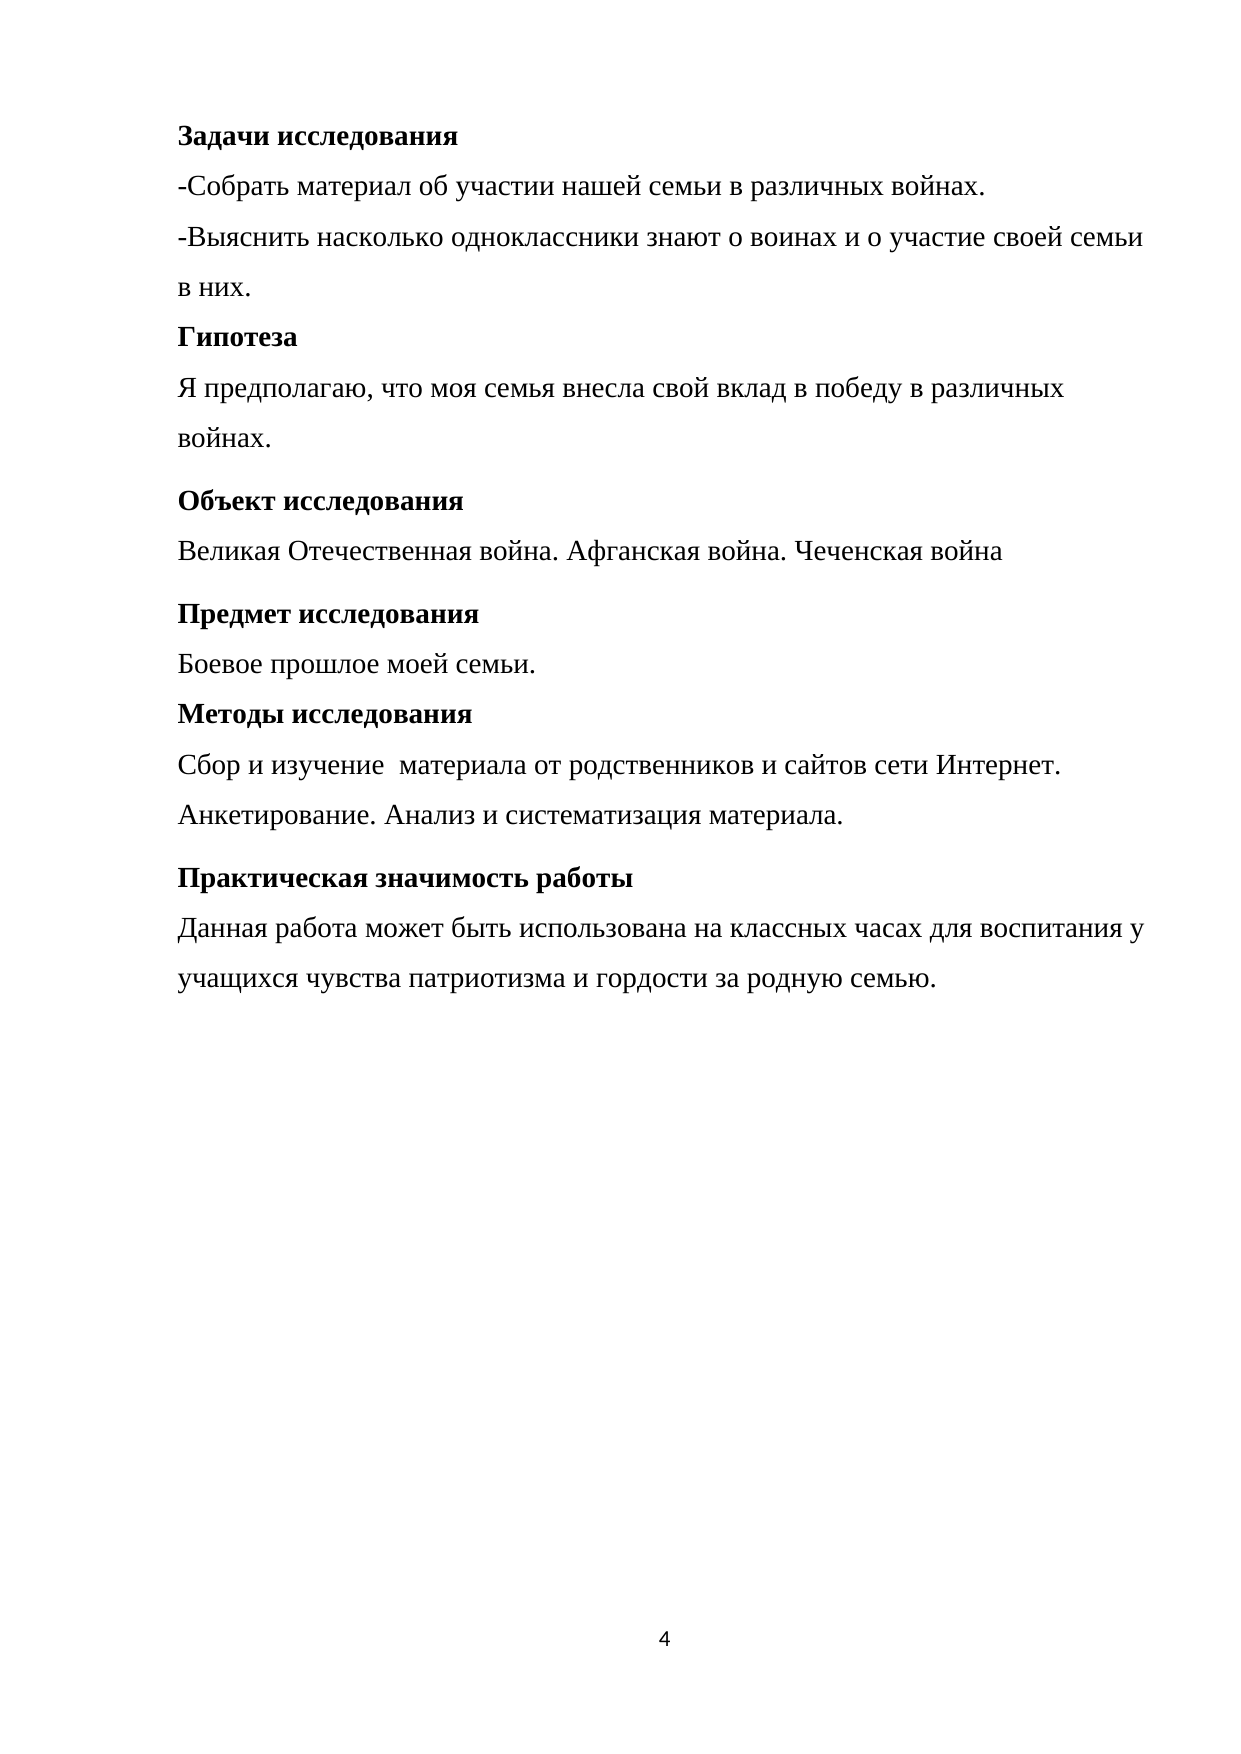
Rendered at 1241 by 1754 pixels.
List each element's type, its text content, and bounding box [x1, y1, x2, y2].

text Объект исследования [177, 483, 1152, 516]
text Предмет исследования [177, 596, 1152, 629]
text Задачи исследования [177, 118, 1152, 152]
text Практическая значимость работы [177, 860, 1152, 893]
text Данная работа может быть использована на классных часах для воспитания у учащихся чувства патриотизма и гордости за родную семью. [177, 910, 1152, 994]
text Великая Отечественная война. Афганская война. Чеченская война [177, 533, 1152, 567]
text Гипотеза [177, 319, 1152, 353]
text Боевое прошлое моей семьи. [177, 646, 1152, 680]
text -Собрать материал об участии нашей семьи в различных войнах. [177, 168, 1152, 202]
text Методы исследования [177, 697, 1152, 730]
text -Выяснить насколько одноклассники знают о воинах и о участие своей семьи в них. [177, 219, 1152, 303]
text Я предполагаю, что моя семья внесла свой вклад в победу в различных войнах. [177, 370, 1152, 453]
text Сбор и изучение материала от родственников и сайтов сети Интернет. Анкетирование. Анализ и систематизация материала. [177, 747, 1152, 831]
